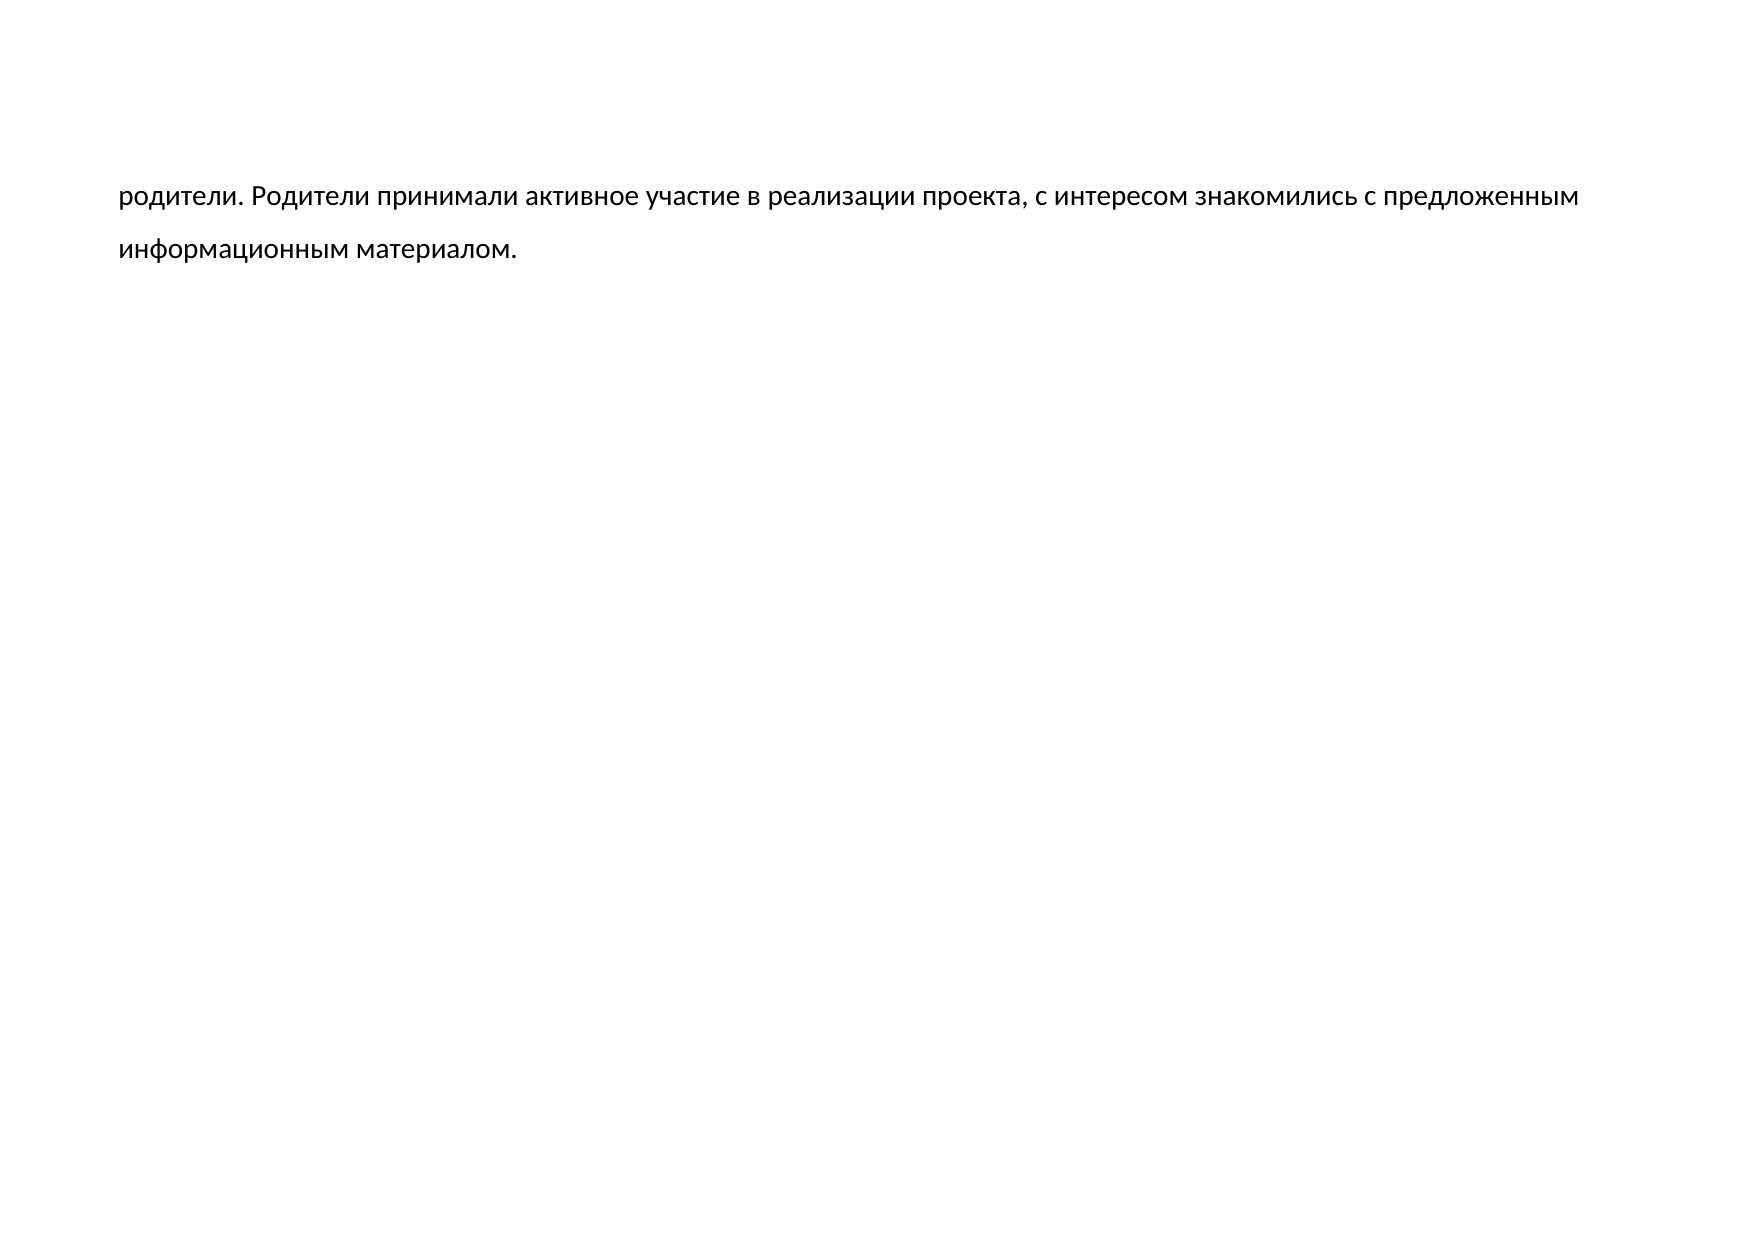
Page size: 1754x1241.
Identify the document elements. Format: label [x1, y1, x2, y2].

text [118, 177, 1636, 266]
